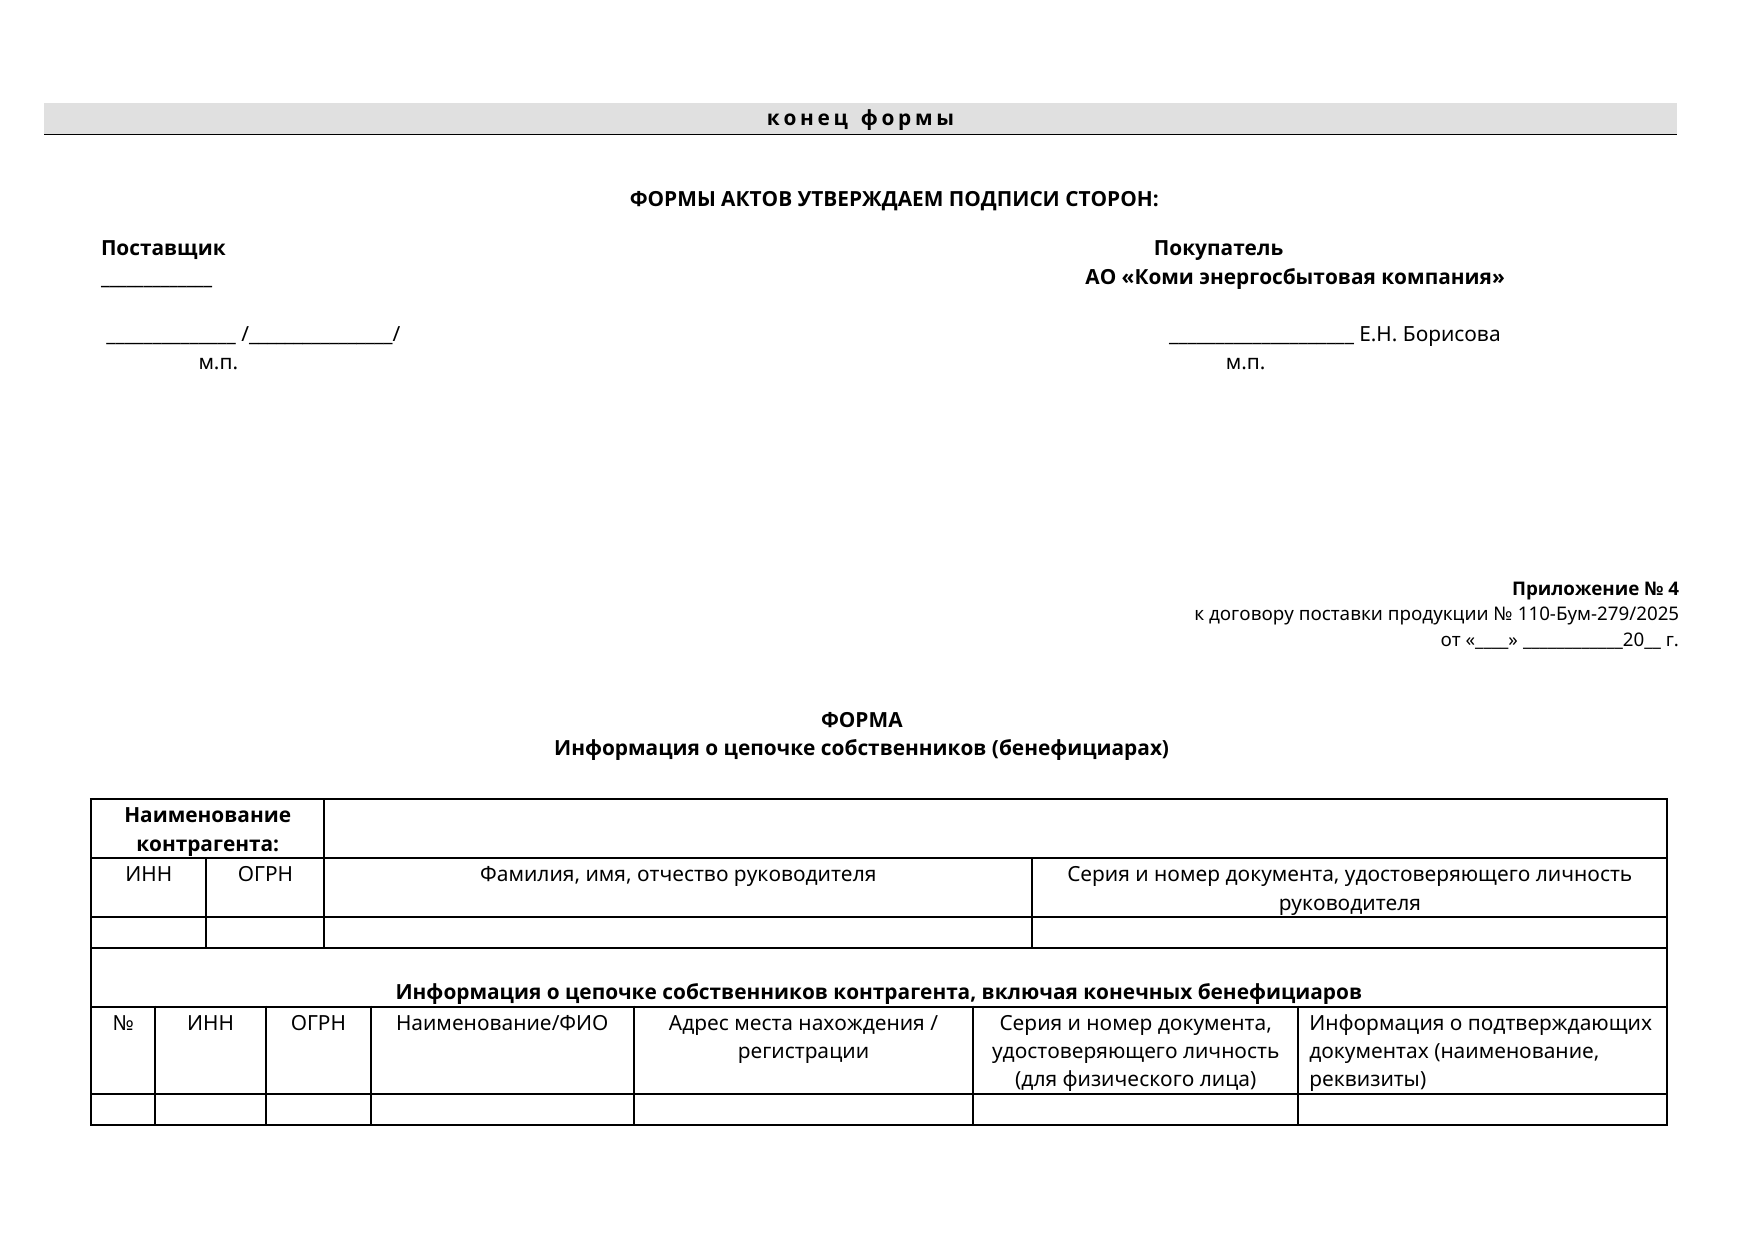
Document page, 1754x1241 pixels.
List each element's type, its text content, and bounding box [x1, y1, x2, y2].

text к договору поставки продукции № 110-Бум-279/2025 [44, 601, 1679, 626]
text конец формы [44, 103, 1677, 134]
table_cell Наименование/ФИО [372, 1008, 633, 1093]
table_cell [372, 1095, 633, 1123]
table_cell [92, 1095, 154, 1123]
table_cell Фамилия, имя, отчество руководителя [325, 859, 1031, 916]
text Приложение № 4 [44, 575, 1679, 601]
text Информация о цепочке собственников (бенефициарах) [44, 733, 1679, 762]
text от «____» ____________20__ г. [44, 626, 1679, 652]
table_cell [156, 1095, 265, 1123]
table_cell Информация о цепочке собственников контрагента, включая конечных бенефициаров [92, 949, 1666, 1006]
table_cell [1033, 918, 1666, 947]
table_header Поставщик _____________ ______________ /________________/ м.п. [90, 234, 765, 396]
table_cell [207, 918, 323, 947]
table_cell [267, 1095, 370, 1123]
table_cell ОГРН [267, 1008, 370, 1093]
table_cell № [92, 1008, 154, 1093]
table_cell ОГРН [207, 859, 323, 916]
table_cell Адрес места нахождения / регистрации [635, 1008, 972, 1093]
table_header Наименование контрагента: [92, 800, 323, 857]
table_cell Серия и номер документа, удостоверяющего личность (для физического лица) [974, 1008, 1297, 1093]
table_cell [325, 918, 1031, 947]
table_cell [92, 918, 205, 947]
text ФОРМЫ АКТОВ УТВЕРЖДАЕМ ПОДПИСИ СТОРОН: [44, 184, 1679, 213]
table_header [325, 800, 1666, 857]
text ФОРМА [44, 705, 1679, 733]
table_cell [635, 1095, 972, 1123]
table_cell Информация о подтверждающих документах (наименование, реквизиты) [1299, 1008, 1666, 1093]
table_cell ИНН [156, 1008, 265, 1093]
table_cell ИНН [92, 859, 205, 916]
table_cell [1299, 1095, 1666, 1123]
table_header Покупатель АО «Коми энергосбытовая компания» ____________________ Е.Н. Борисова м.п. [765, 234, 1666, 396]
table_cell Серия и номер документа, удостоверяющего личность руководителя [1033, 859, 1666, 916]
table_cell [974, 1095, 1297, 1123]
